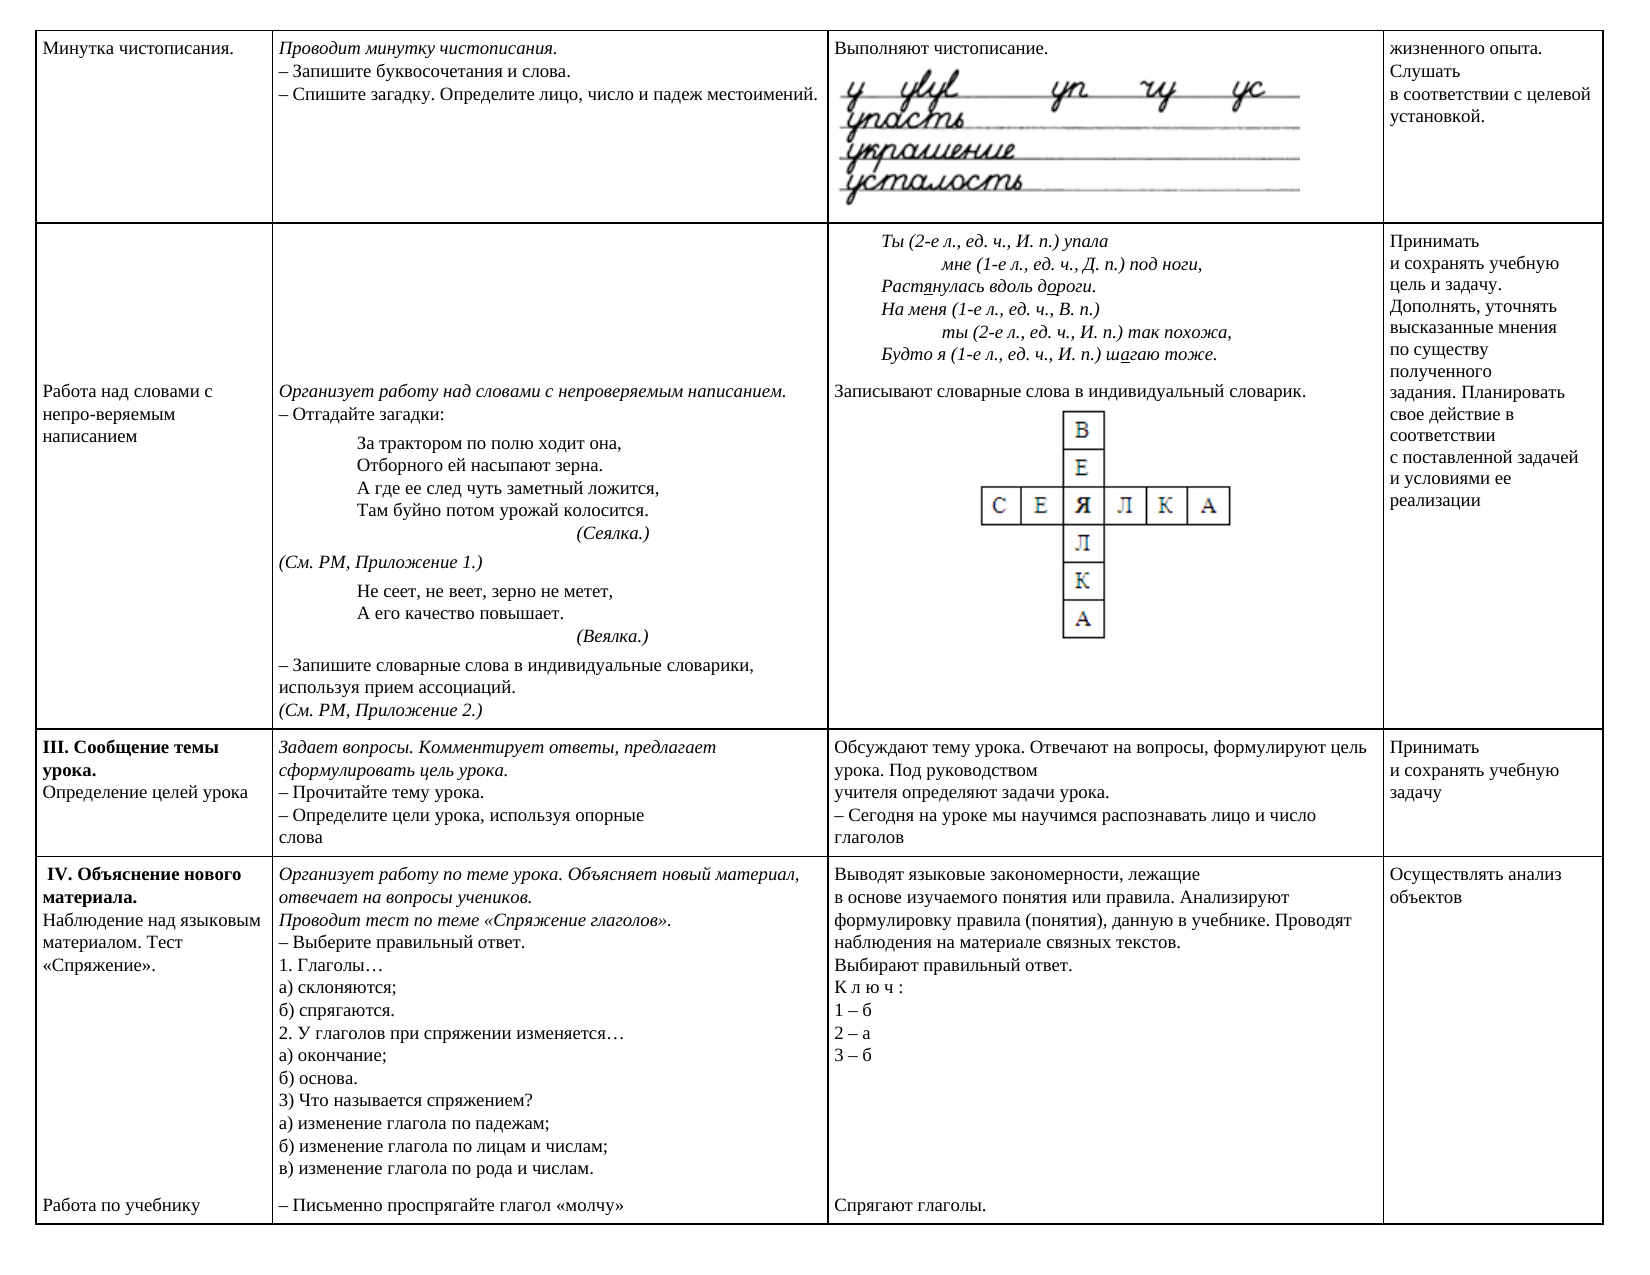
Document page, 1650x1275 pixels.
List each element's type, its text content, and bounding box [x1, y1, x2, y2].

table_cell Спрягают глаголы. [829, 1186, 1383, 1223]
table_cell Проводит минутку чистописания. – Запишите буквосочетания и слова. – Спишите загадку. Определите лицо, число и падеж местоимений. [273, 31, 827, 222]
table_cell IV. Объяснение нового материала. Наблюдение над языковым материалом. Тест «Спряжение». [37, 857, 272, 1186]
table_cell Выполняют чистописание. [829, 31, 1383, 222]
table_cell Организует работу по теме урока. Объясняет новый материал, отвечает на вопросы учеников. Проводит тест по теме «Спряжение глаголов». – Выберите правильный ответ. 1. Глаголы… а) склоняются; б) спрягаются. 2. У глаголов при спряжении изменяется… а) окончание; б) основа. 3) Что называется спряжением? а) изменение глагола по падежам; б) изменение глагола по лицам и числам; в) изменение глагола по рода и числам. [273, 857, 827, 1186]
picture [834, 66, 1300, 209]
table_cell III. Сообщение темы урока. Определение целей урока [37, 730, 272, 856]
table_cell Задает вопросы. Комментирует ответы, предлагает сформулировать цель урока. – Прочитайте тему урока. – Определите цели урока, используя опорные слова [273, 730, 827, 856]
table_cell [37, 224, 272, 372]
table_cell Записывают словарные слова в индивидуальный словарик. [829, 372, 1383, 728]
table_cell Работа над словами с непро-веряемым написанием [37, 372, 272, 728]
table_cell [273, 1186, 827, 1223]
table_cell Принимать и сохранять учебную цель и задачу. Дополнять, уточнять высказанные мнения по существу полученного задания. Планировать свое действие в соответствии с поставленной задачей и условиями ее реализации [1384, 224, 1602, 728]
table_cell Осуществлять анализ объектов [1384, 857, 1602, 1223]
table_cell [37, 1186, 272, 1223]
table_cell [1384, 31, 1602, 222]
table_cell Обсуждают тему урока. Отвечают на вопросы, формулируют цель урока. Под руководством учителя определяют задачи урока. – Сегодня на уроке мы научимся распознавать лицо и число глаголов [829, 730, 1383, 856]
table_cell Ты (2-е л., ед. ч., И. п.) упала мне (1-е л., ед. ч., Д. п.) под ноги, Растянулась вдоль дороги. На меня (1-е л., ед. ч., В. п.) ты (2-е л., ед. ч., И. п.) так похожа, Будто я (1-е л., ед. ч., И. п.) шагаю тоже. [829, 224, 1383, 372]
picture [975, 408, 1237, 645]
table_cell [273, 224, 827, 372]
table_cell Выводят языковые закономерности, лежащие в основе изучаемого понятия или правила. Анализируют формулировку правила (понятия), данную в учебнике. Проводят наблюдения на материале связных текстов. Выбирают правильный ответ. Ключ: 1 – б 2 – а 3 – б [829, 857, 1383, 1186]
table_cell Минутка чистописания. [37, 31, 272, 222]
table_cell Принимать и сохранять учебную задачу [1384, 730, 1602, 856]
table_cell Организует работу над словами с непроверяемым написанием. – Отгадайте загадки: За трактором по полю ходит она, Отборного ей насыпают зерна. А где ее след чуть заметный ложится, Там буйно потом урожай колосится. (Сеялка.) (См. РМ, Приложение 1.) Не сеет, не веет, зерно не метет, А его качество повышает. (Веялка.) – Запишите словарные слова в индивидуальные словарики, используя прием ассоциаций. (См. РМ, Приложение 2.) [273, 372, 827, 728]
